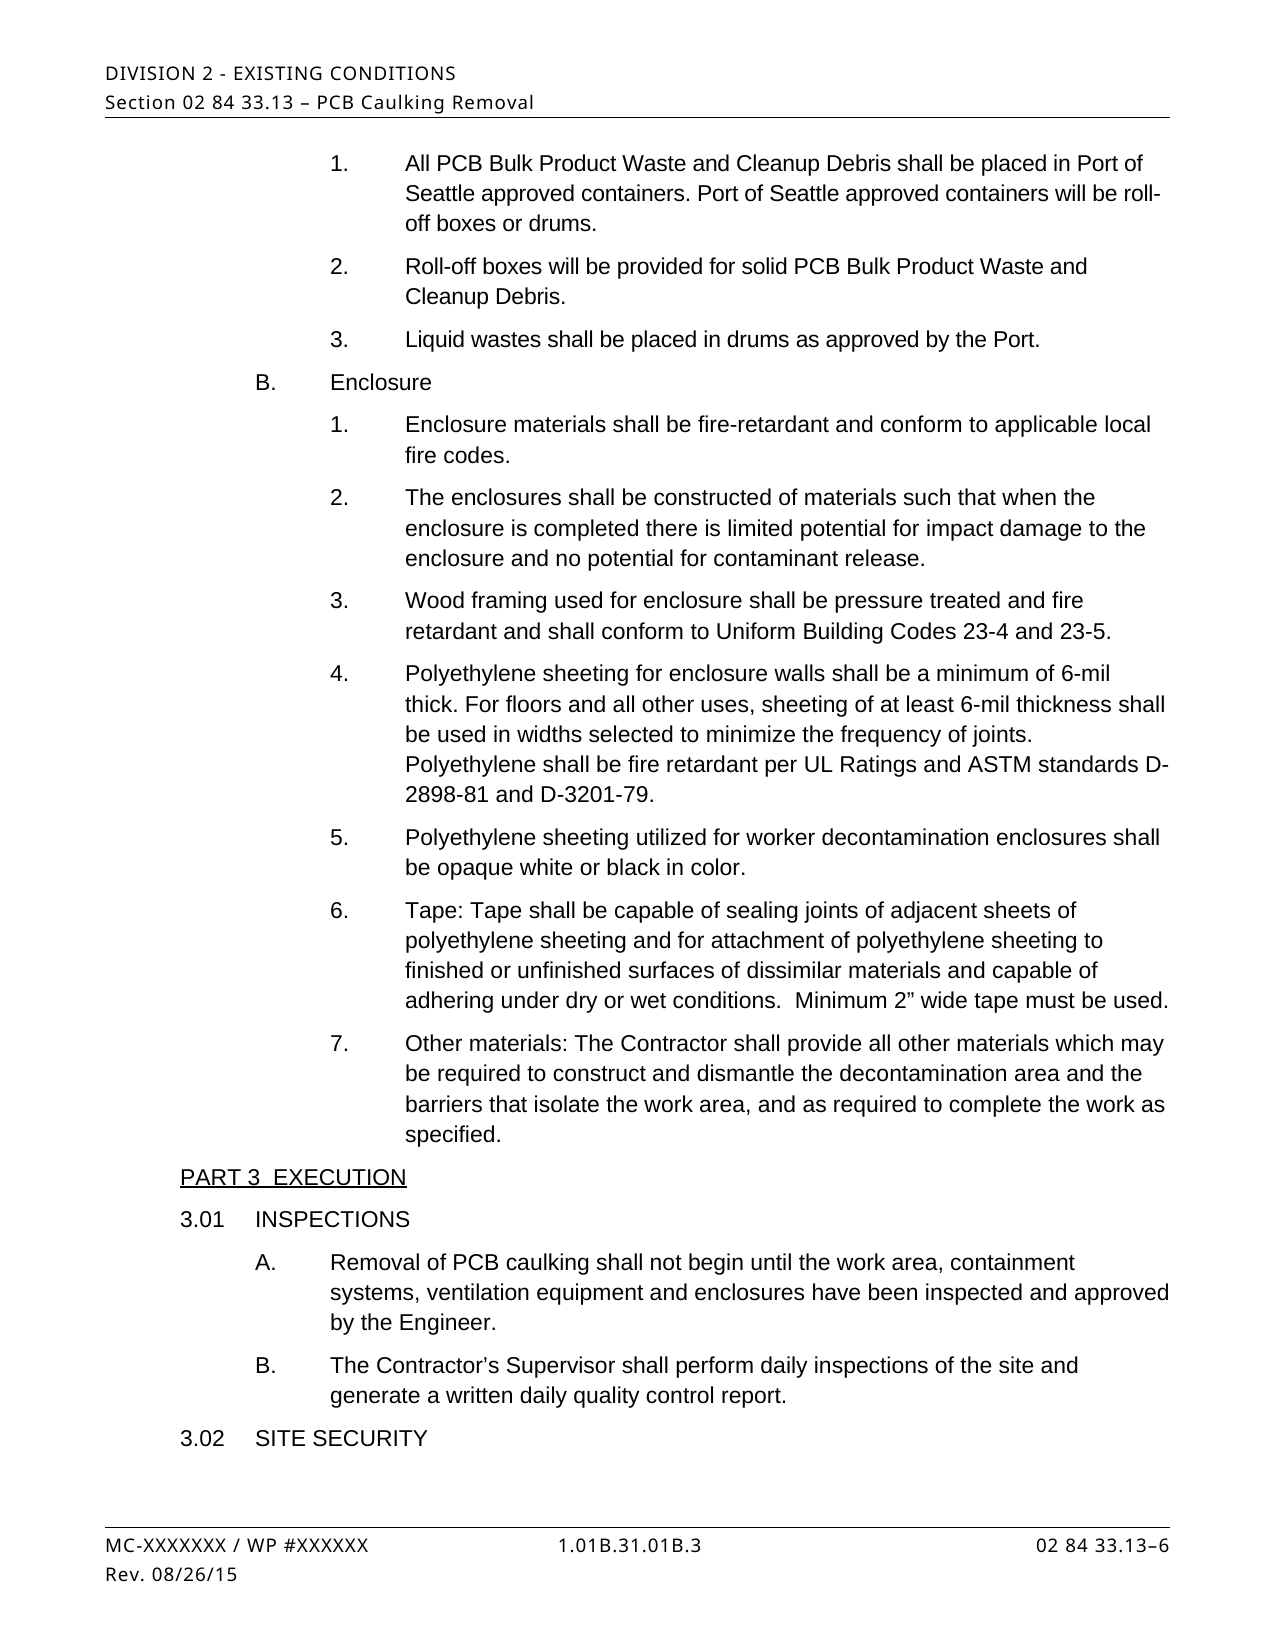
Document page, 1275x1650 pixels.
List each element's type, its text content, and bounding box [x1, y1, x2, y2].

list Polyethylene sheeting utilized for worker decontamination enclosures shall be opaque white or black in color. [330, 824, 1170, 881]
list Liquid wastes shall be placed in drums as approved by the Port. [330, 326, 1170, 352]
list Enclosure [255, 369, 1170, 395]
list Tape: Tape shall be capable of sealing joints of adjacent sheets of polyethylene sheeting and for attachment of polyethylene sheeting to finished or unfinished surfaces of dissimilar materials and capable of adhering under dry or wet conditions. Minimum 2” wide tape must be used. [330, 897, 1170, 1014]
list The Contractor’s Supervisor shall perform daily inspections of the site and generate a written daily quality control report. [255, 1352, 1170, 1409]
list Wood framing used for enclosure shall be pressure treated and fire retardant and shall conform to Uniform Building Codes 23-4 and 23-5. [330, 587, 1170, 644]
list Polyethylene sheeting for enclosure walls shall be a minimum of 6-mil thick. For floors and all other uses, sheeting of at least 6-mil thickness shall be used in widths selected to minimize the frequency of joints. Polyethylene shall be fire retardant per UL Ratings and ASTM standards D-2898-81 and D-3201-79. [330, 660, 1170, 808]
list Roll-off boxes will be provided for solid PCB Bulk Product Waste and Cleanup Debris. [330, 253, 1170, 310]
list Removal of PCB caulking shall not begin until the work area, containment systems, ventilation equipment and enclosures have been inspected and approved by the Engineer. [255, 1249, 1170, 1336]
list All PCB Bulk Product Waste and Cleanup Debris shall be placed in Port of Seattle approved containers. Port of Seattle approved containers will be roll-off boxes or drums. [330, 150, 1170, 237]
list INSPECTIONS [180, 1206, 1170, 1233]
list SITE SECURITY [180, 1425, 1170, 1451]
list Other materials: The Contractor shall provide all other materials which may be required to construct and dismantle the decontamination area and the barriers that isolate the work area, and as required to complete the work as specified. [330, 1030, 1170, 1147]
list The enclosures shall be constructed of materials such that when the enclosure is completed there is limited potential for impact damage to the enclosure and no potential for contaminant release. [330, 484, 1170, 571]
list Enclosure materials shall be fire-retardant and conform to applicable local fire codes. [330, 411, 1170, 468]
text EXECUTION [180, 1163, 1170, 1190]
